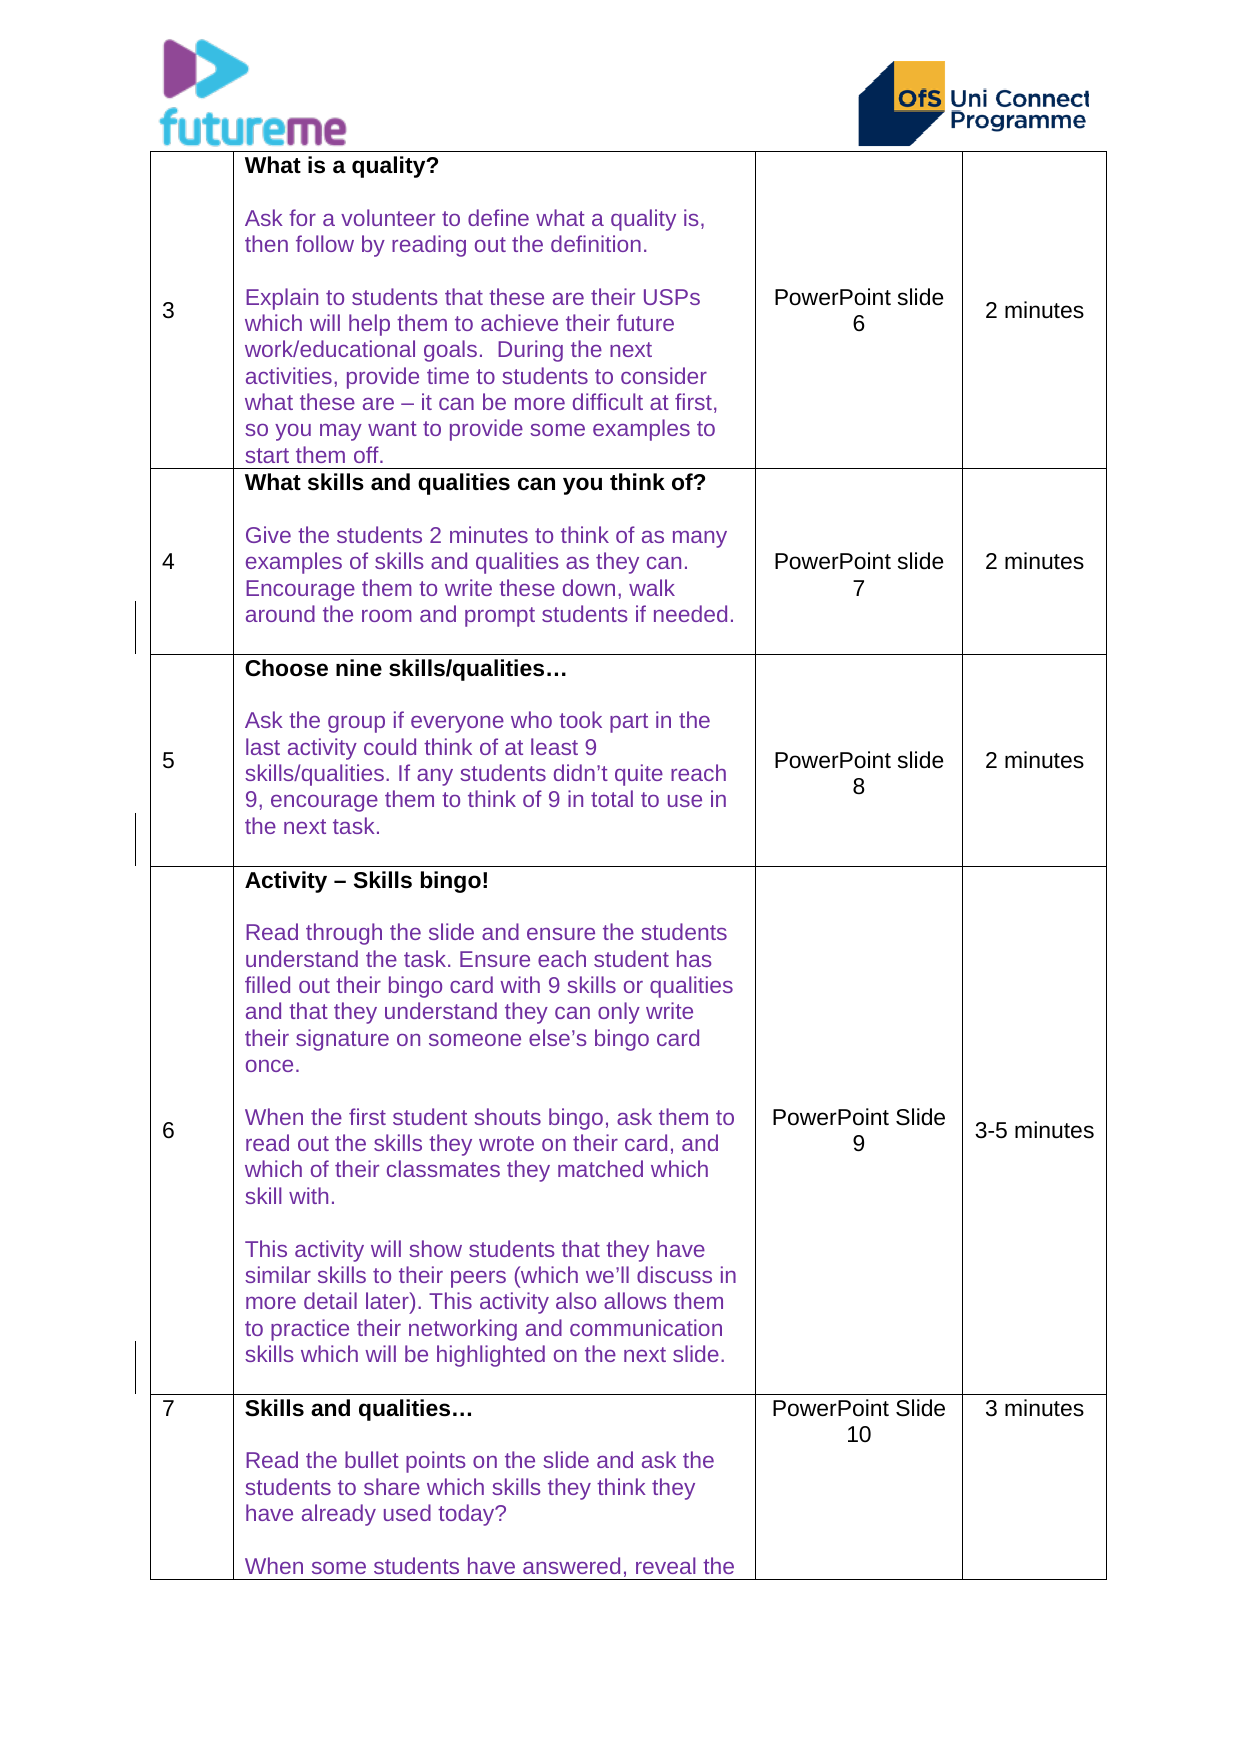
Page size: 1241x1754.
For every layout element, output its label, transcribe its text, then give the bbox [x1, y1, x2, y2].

table_cell 3-5 minutes [963, 867, 1106, 1394]
table_cell PowerPoint slide 6 [756, 152, 962, 468]
table_cell 6 [151, 867, 233, 1394]
table_cell What is a quality? Ask for a volunteer to define what a quality is, then follow by reading out the definition. Explain to students that these are their USPs which will help them to achieve their future work/educational goals. During the next activities, provide time to students to consider what these are – it can be more difficult at first, so you may want to provide some examples to start them off. [234, 152, 755, 468]
table_cell 2 minutes [963, 469, 1106, 654]
table_cell 3 minutes [963, 1395, 1106, 1579]
table_cell 3 [151, 152, 233, 468]
table_cell PowerPoint Slide 10 [756, 1395, 962, 1579]
table_cell PowerPoint slide 7 [756, 469, 962, 654]
table_cell 2 minutes [963, 152, 1106, 468]
table_cell PowerPoint slide 8 [756, 655, 962, 866]
table_cell 2 minutes [963, 655, 1106, 866]
table_cell Activity – Skills bingo! Read through the slide and ensure the students understand the task. Ensure each student has filled out their bingo card with 9 skills or qualities and that they understand they can only write their signature on someone else’s bingo card once. When the first student shouts bingo, ask them to read out the skills they wrote on their card, and which of their classmates they matched which skill with. This activity will show students that they have similar skills to their peers (which we’ll discuss in more detail later). This activity also allows them to practice their networking and communication skills which will be highlighted on the next slide. [234, 867, 755, 1394]
table_cell PowerPoint Slide 9 [756, 867, 962, 1394]
table_cell 7 [151, 1395, 233, 1579]
table_cell 5 [151, 655, 233, 866]
table_cell 4 [151, 469, 233, 654]
table_cell Choose nine skills/qualities… Ask the group if everyone who took part in the last activity could think of at least 9 skills/qualities. If any students didn’t quite reach 9, encourage them to think of 9 in total to use in the next task. [234, 655, 755, 866]
picture [857, 61, 1089, 145]
table_cell What skills and qualities can you think of? Give the students 2 minutes to think of as many examples of skills and qualities as they can. Encourage them to write these down, walk around the room and prompt students if needed. [234, 469, 755, 654]
